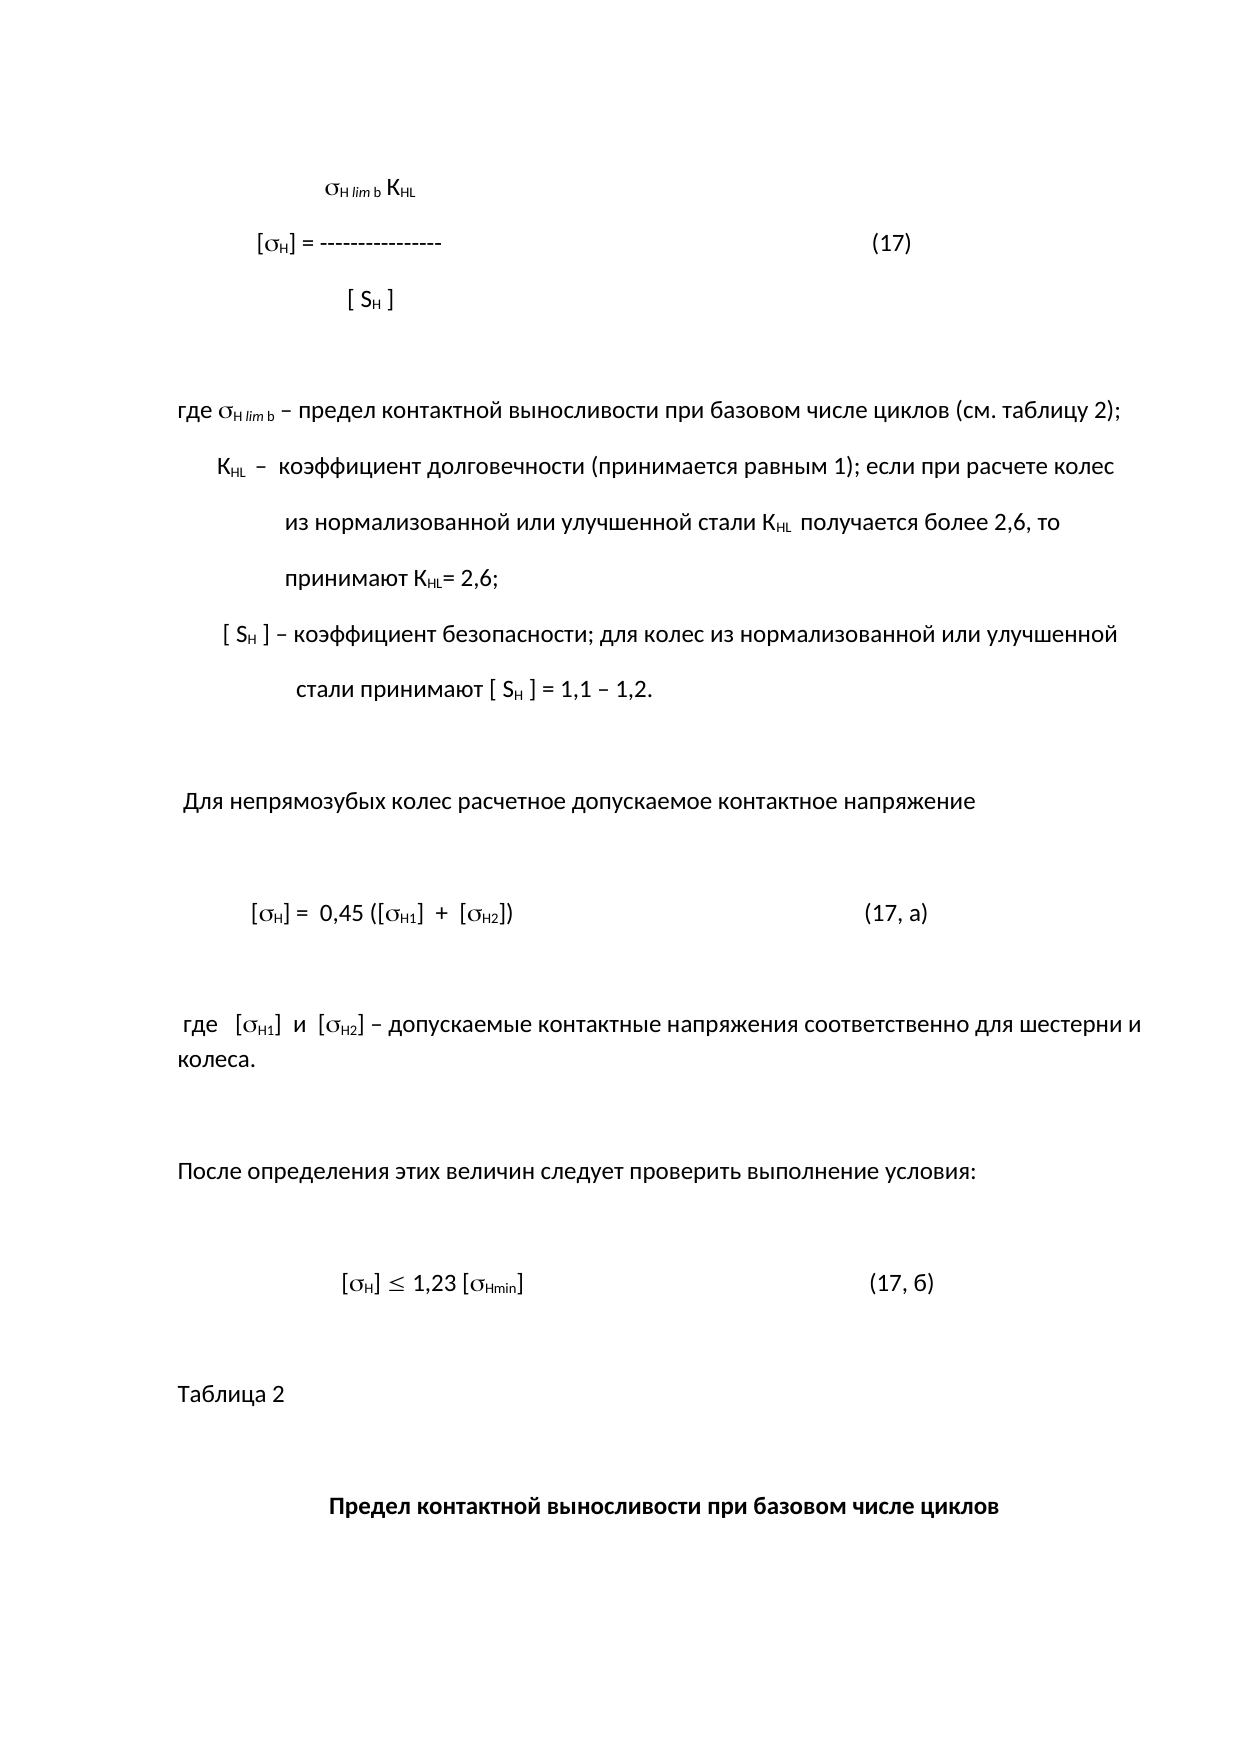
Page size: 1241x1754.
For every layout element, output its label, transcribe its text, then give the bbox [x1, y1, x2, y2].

text [Н] = ---------------- (17) [177, 227, 1152, 257]
text После определения этих величин следует проверить выполнение условия: [177, 1155, 1152, 1186]
text где Н lim b – предел контактной выносливости при базовом числе циклов (см. таблицу 2); [177, 394, 1152, 425]
text стали принимают [ SH ] = 1,1 – 1,2. [177, 674, 1152, 704]
text где [Н1] и [Н2] – допускаемые контактные напряжения соответственно для шестерни и колеса. [177, 1009, 1152, 1074]
text Предел контактной выносливости при базовом числе циклов [177, 1490, 1152, 1521]
text [Н] = 0,45 ([Н1] + [Н2]) (17, а) [177, 897, 1152, 927]
text КHL – коэффициент долговечности (принимается равным 1); если при расчете колес [177, 450, 1152, 481]
text [ SH ] – коэффициент безопасности; для колес из нормализованной или улучшенной [177, 618, 1152, 648]
text Н lim b КHL [177, 171, 1152, 202]
text принимают КHL= 2,6; [177, 562, 1152, 592]
text Для непрямозубых колес расчетное допускаемое контактное напряжение [177, 785, 1152, 816]
text из нормализованной или улучшенной стали КHL получается более 2,6, то [177, 506, 1152, 537]
text [Н] 1,23 [Нmin] (17, б) [177, 1267, 1152, 1297]
text Таблица 2 [177, 1379, 1152, 1409]
text [ SH ] [177, 283, 1152, 313]
